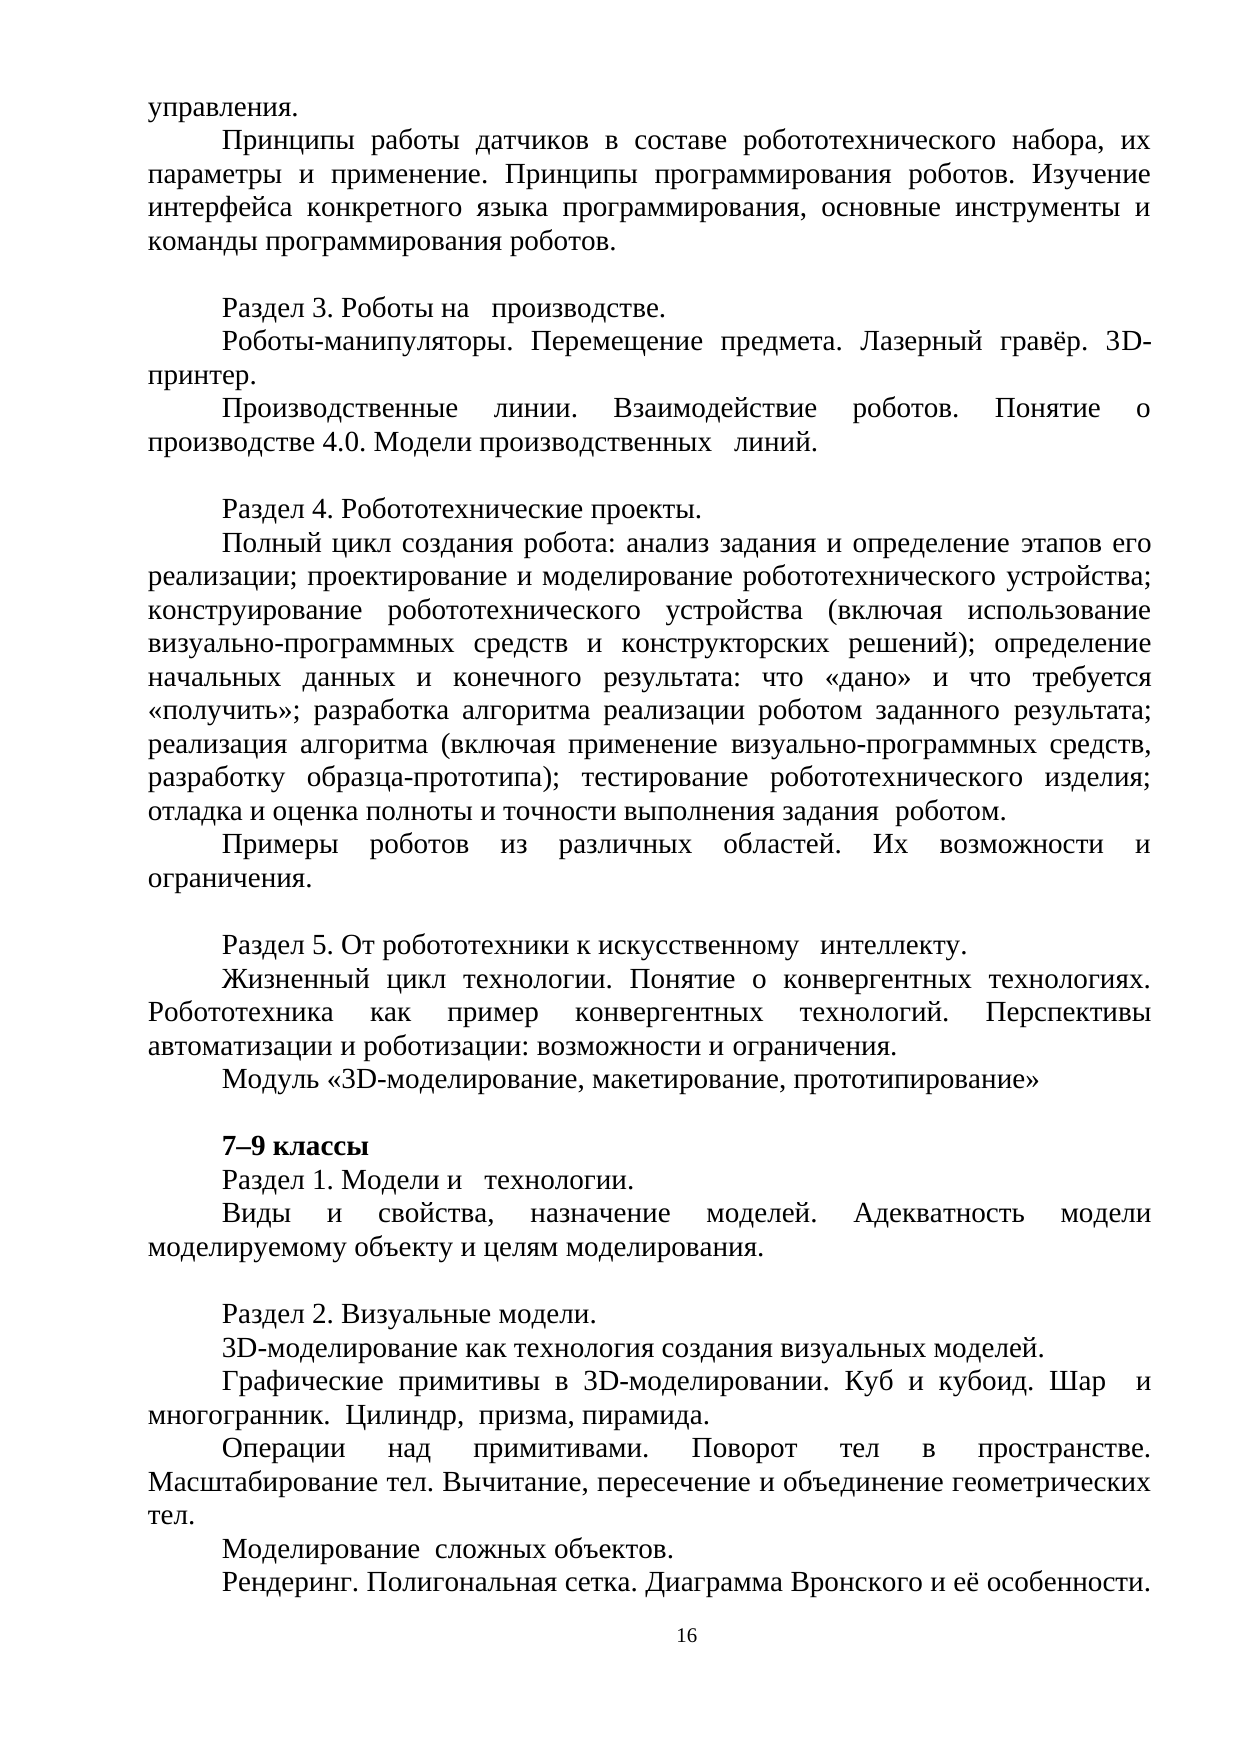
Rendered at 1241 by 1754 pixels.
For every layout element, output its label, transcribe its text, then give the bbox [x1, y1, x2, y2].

text Жизненный цикл технологии. Понятие о конвергентных технологиях. Робототехника как пример конвергентных технологий. Перспективы автоматизации и роботизации: возможности и ограничения. [148, 961, 1152, 1061]
text 3D-моделирование как технология создания визуальных моделей. [148, 1330, 1152, 1363]
text Раздел 1. Модели и технологии. [148, 1162, 1152, 1196]
text Раздел 5. От робототехники к искусственному интеллекту. [148, 927, 1152, 961]
text Модуль «3D-моделирование, макетирование, прототипирование» [148, 1061, 1152, 1095]
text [148, 1564, 1152, 1598]
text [148, 89, 1152, 122]
text 7–9 классы [148, 1128, 1152, 1162]
text Графические примитивы в 3D-моделировании. Куб и кубоид. Шар и многогранник. Цилиндр, призма, пирамида. [148, 1363, 1152, 1430]
text Принципы работы датчиков в составе робототехнического набора, их параметры и применение. Принципы программирования роботов. Изучение интерфейса конкретного языка программирования, основные инструменты и команды программирования роботов. [148, 122, 1152, 256]
text Примеры роботов из различных областей. Их возможности и ограничения. [148, 827, 1152, 894]
text Раздел 4. Робототехнические проекты. [148, 491, 1152, 525]
text Полный цикл создания робота: анализ задания и определение этапов его реализации; проектирование и моделирование робототехнического устройства; конструирование робототехнического устройства (включая использование визуально-программных средств и конструкторских решений); определение начальных данных и конечного результата: что «дано» и что требуется «получить»; разработка алгоритма реализации роботом заданного результата; реализация алгоритма (включая применение визуально-программных средств, разработку образца-прототипа); тестирование робототехнического изделия; отладка и оценка полноты и точности выполнения задания роботом. [148, 525, 1152, 827]
text Производственные линии. Взаимодействие роботов. Понятие о производстве 4.0. Модели производственных линий. [148, 391, 1152, 458]
text Виды и свойства, назначение моделей. Адекватность модели моделируемому объекту и целям моделирования. [148, 1196, 1152, 1263]
text Операции над примитивами. Поворот тел в пространстве. Масштабирование тел. Вычитание, пересечение и объединение геометрических тел. [148, 1430, 1152, 1531]
text Раздел 3. Роботы на производстве. [148, 290, 1152, 323]
text Роботы-манипуляторы. Перемещение предмета. Лазерный гравёр. 3D-принтер. [148, 323, 1152, 391]
text Моделирование сложных объектов. [148, 1531, 1152, 1564]
text Раздел 2. Визуальные модели. [148, 1296, 1152, 1330]
